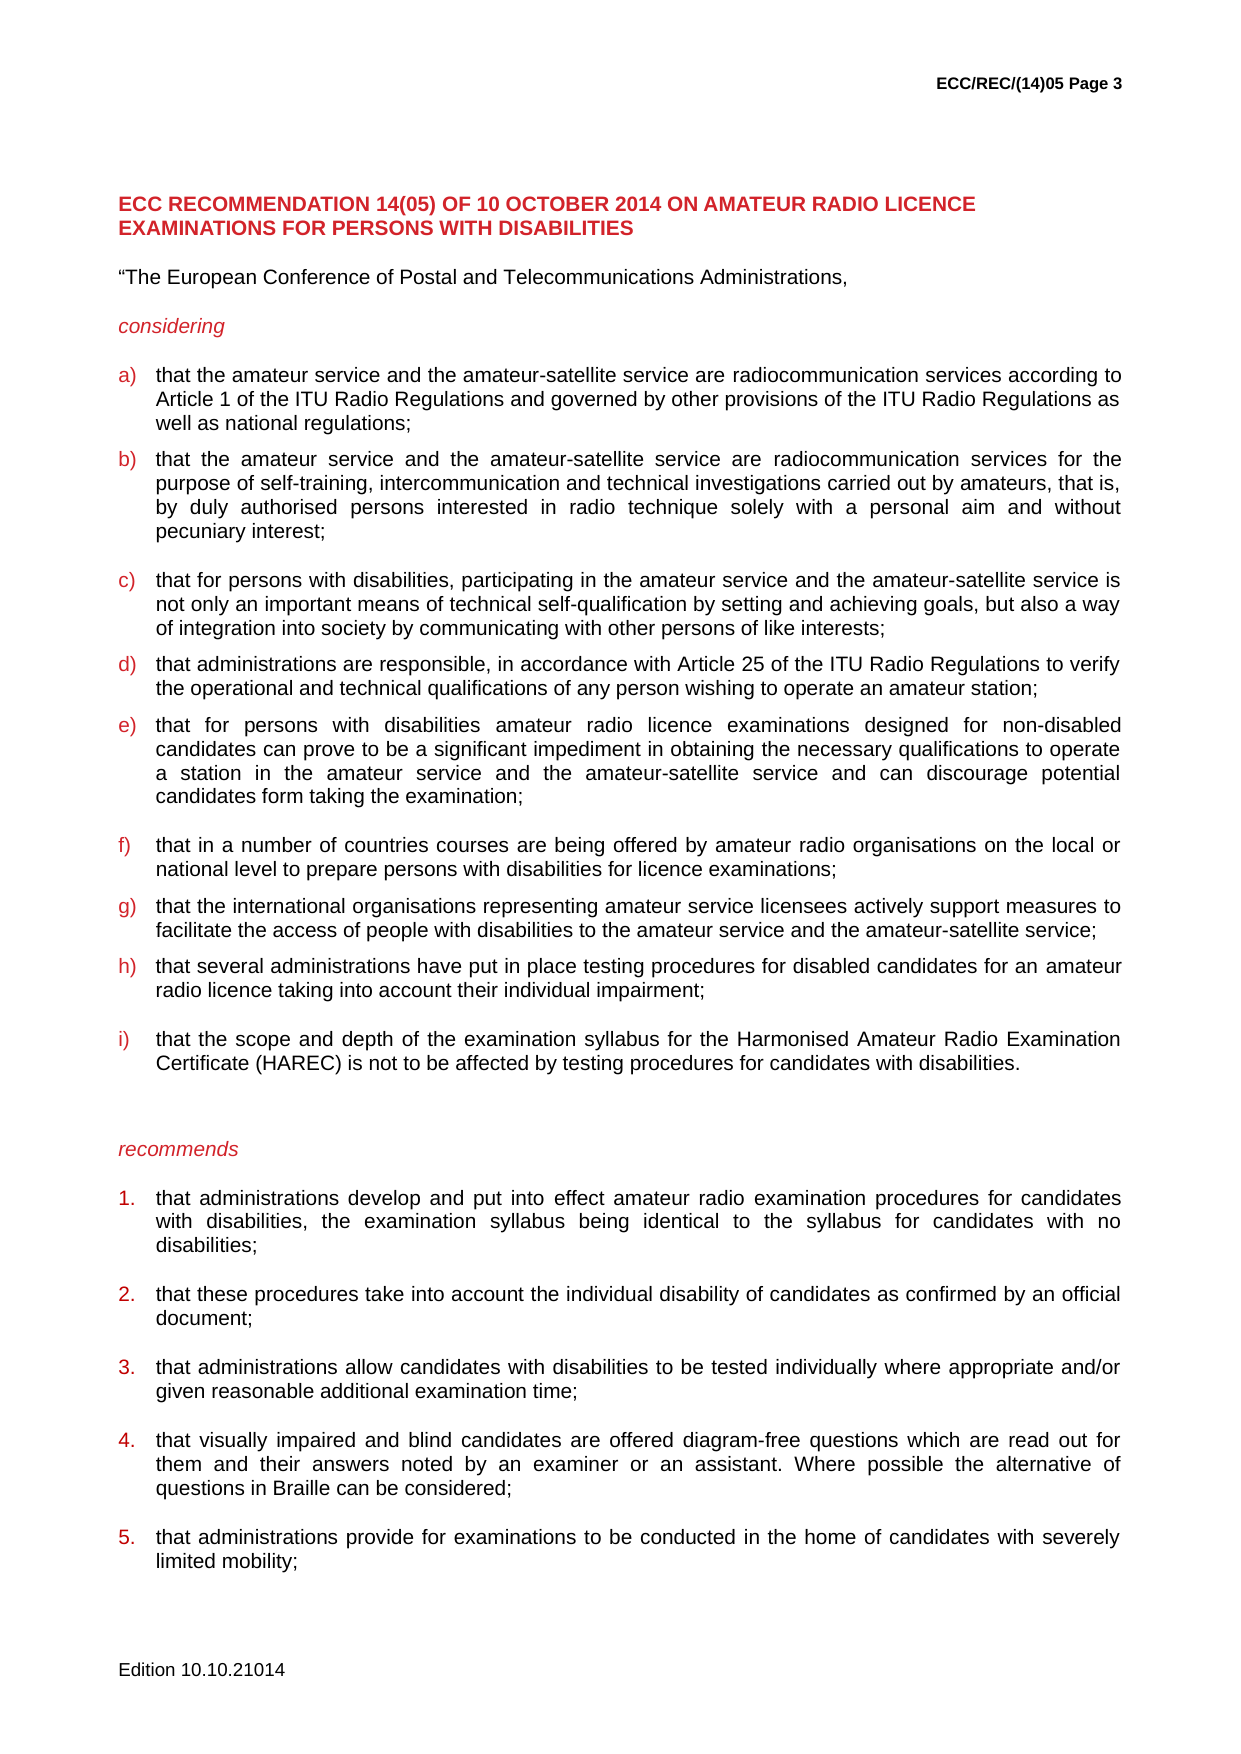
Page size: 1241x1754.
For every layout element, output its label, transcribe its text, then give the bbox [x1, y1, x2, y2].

list that the international organisations representing amateur service licensees actively support measures to facilitate the access of people with disabilities to the amateur service and the amateur-satellite service; [118, 894, 1122, 942]
list that in a number of countries courses are being offered by amateur radio organisations on the local or national level to prepare persons with disabilities for licence examinations; [118, 833, 1122, 881]
list that several administrations have put in place testing procedures for disabled candidates for an amateur radio licence taking into account their individual impairment; [118, 954, 1122, 1002]
text considering [118, 313, 1122, 337]
list that administrations are responsible, in accordance with Article 25 of the ITU Radio Regulations to verify the operational and technical qualifications of any person wishing to operate an amateur station; [118, 652, 1122, 700]
list that for persons with disabilities amateur radio licence examinations designed for non-disabled candidates can prove to be a significant impediment in obtaining the necessary qualifications to operate a station in the amateur service and the amateur-satellite service and can discourage potential candidates form taking the examination; [118, 712, 1122, 808]
list that for persons with disabilities, participating in the amateur service and the amateur-satellite service is not only an important means of technical self-qualification by setting and achieving goals, but also a way of integration into society by communicating with other persons of like interests; [118, 568, 1122, 639]
list that administrations allow candidates with disabilities to be tested individually where appropriate and/or given reasonable additional examination time; [118, 1355, 1122, 1403]
text recommends [118, 1136, 1122, 1160]
list that the amateur service and the amateur-satellite service are radiocommunication services according to Article 1 of the ITU Radio Regulations and governed by other provisions of the ITU Radio Regulations as well as national regulations; [118, 362, 1122, 434]
list that the amateur service and the amateur-satellite service are radiocommunication services for the purpose of self-training, intercommunication and technical investigations carried out by amateurs, that is, by duly authorised persons interested in radio technique solely with a personal aim and without pecuniary interest; [118, 447, 1122, 543]
text “The European Conference of Postal and Telecommunications Administrations, [118, 264, 1122, 288]
list that visually impaired and blind candidates are offered diagram-free questions which are read out for them and their answers noted by an examiner or an assistant. Where possible the alternative of questions in Braille can be considered; [118, 1428, 1122, 1500]
list that administrations provide for examinations to be conducted in the home of candidates with severely limited mobility; [118, 1525, 1122, 1573]
subtitle ECC recommendation 14(05) of 10 October 2014 on Amateur radio licence examinations for persons with disabilities [118, 192, 1122, 239]
list that these procedures take into account the individual disability of candidates as confirmed by an official document; [118, 1282, 1122, 1330]
list that the scope and depth of the examination syllabus for the Harmonised Amateur Radio Examination Certificate (HAREC) is not to be affected by testing procedures for candidates with disabilities. [118, 1027, 1122, 1075]
list that administrations develop and put into effect amateur radio examination procedures for candidates with disabilities, the examination syllabus being identical to the syllabus for candidates with no disabilities; [118, 1185, 1122, 1257]
